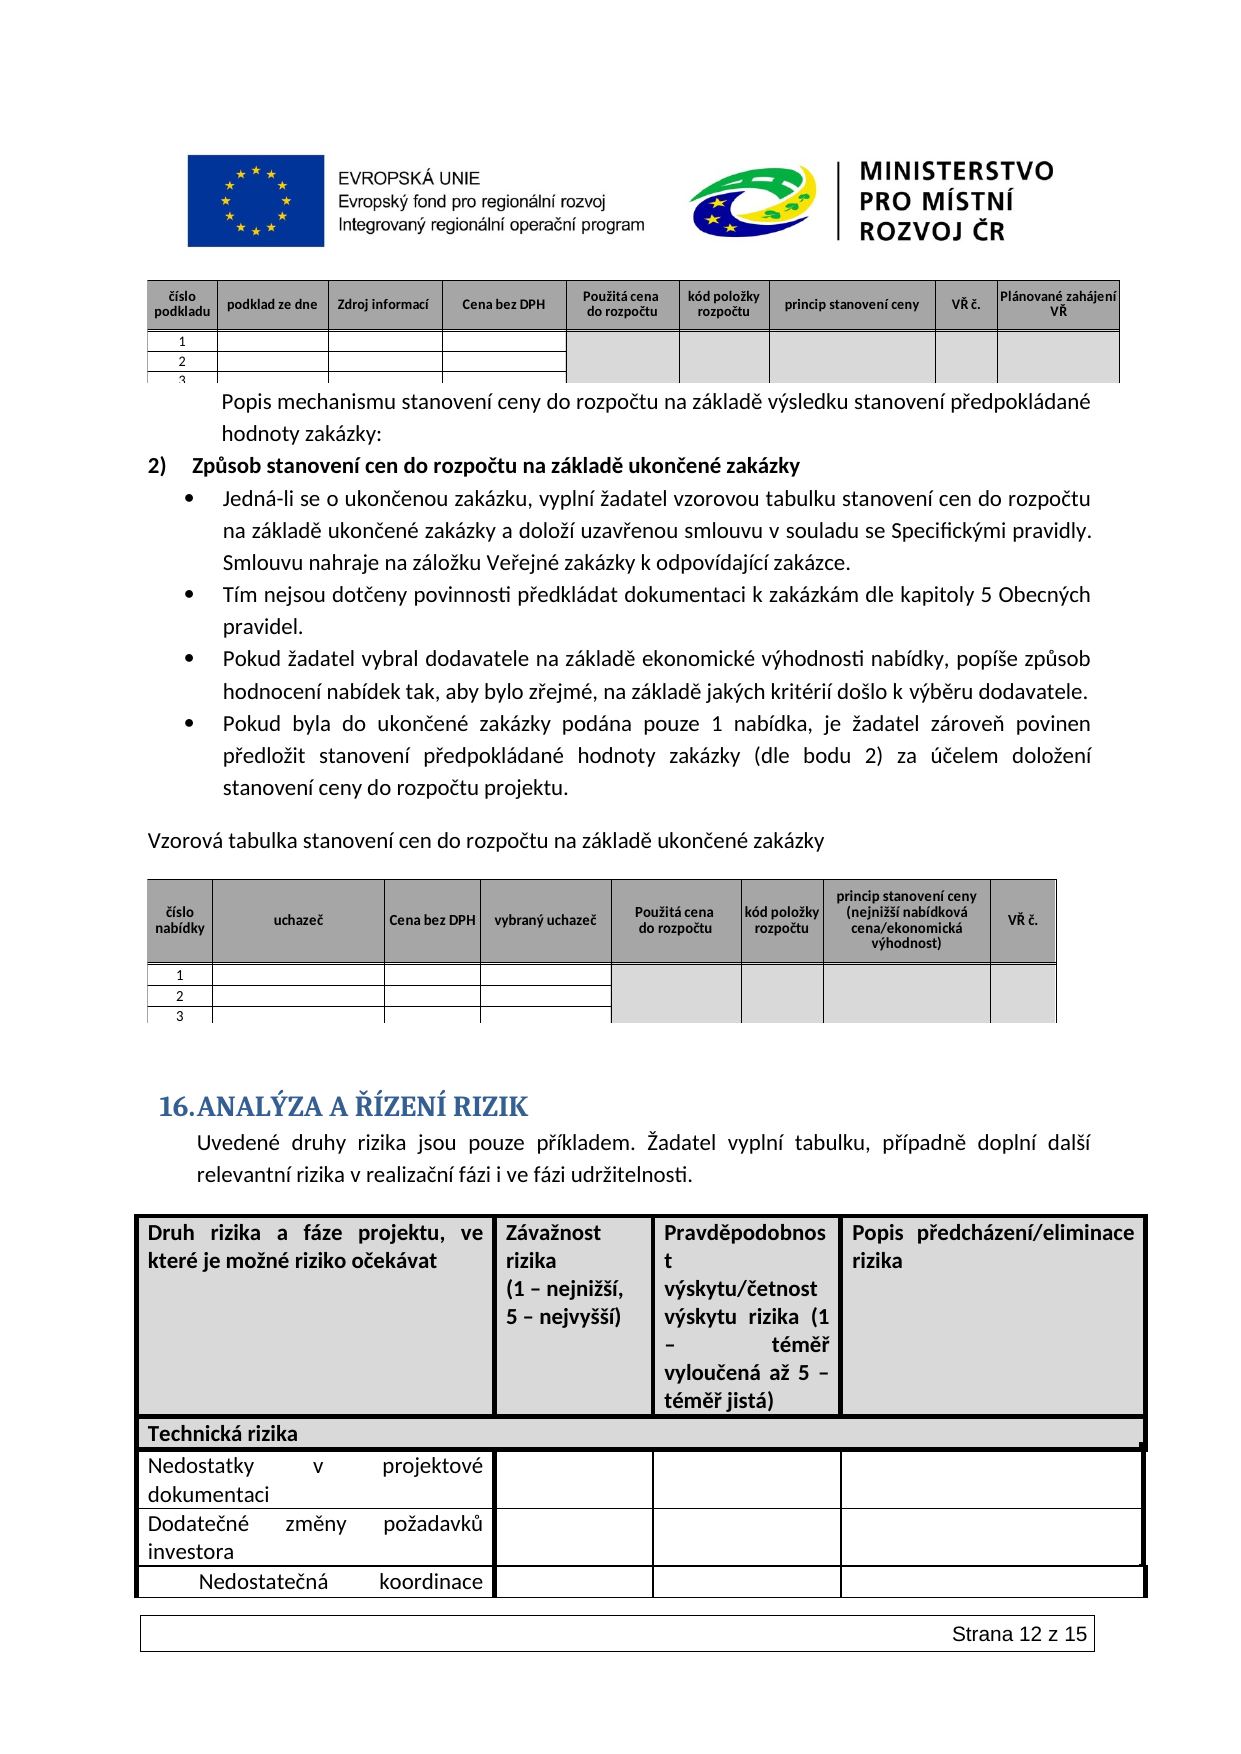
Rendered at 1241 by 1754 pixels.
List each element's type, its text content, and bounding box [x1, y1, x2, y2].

table_cell Technická rizika [139, 1419, 1143, 1447]
table_cell [497, 1567, 652, 1597]
table_cell [497, 1452, 652, 1508]
text Uvedené druhy rizika jsou pouze příkladem. Žadatel vyplní tabulku, případně doplní další relevantní rizika v realizační fázi i ve fázi udržitelnosti. [197, 1128, 1093, 1188]
list Jedná-li se o ukončenou zakázku, vyplní žadatel vzorovou tabulku stanovení cen do rozpočtu na základě ukončené zakázky a doloží uzavřenou smlouvu v souladu se Specifickými pravidly. Smlouvu nahraje na záložku Veřejné zakázky k odpovídající zakázce. [185, 484, 1093, 576]
list Způsob stanovení cen do rozpočtu na základě ukončené zakázky [148, 451, 1093, 479]
table_cell [654, 1452, 840, 1508]
table_cell Nedostatečná koordinace stavebních prací [139, 1567, 492, 1597]
table_cell Dodatečné změny požadavků investora [139, 1509, 492, 1565]
table_header Závažnost rizika (1 – nejnižší, 5 – nejvyšší) [497, 1218, 651, 1414]
subtitle analýza a řízení rizik [159, 1090, 1093, 1123]
list Pokud žadatel vybral dodavatele na základě ekonomické výhodnosti nabídky, popíše způsob hodnocení nabídek tak, aby bylo zřejmé, na základě jakých kritérií došlo k výběru dodavatele. [185, 644, 1093, 705]
picture [157, 123, 1083, 277]
table_header Pravděpodobnost výskytu/četnost výskytu rizika (1 – téměř vyloučená až 5 – téměř jistá) [655, 1218, 838, 1414]
table_cell Nedostatky v projektové dokumentaci [139, 1452, 492, 1508]
list Popis mechanismu stanovení ceny do rozpočtu na základě výsledku stanovení předpokládané hodnoty zakázky: [221, 387, 1093, 447]
table_cell [497, 1509, 652, 1565]
table_header Druh rizika a fáze projektu, ve které je možné riziko očekávat [139, 1218, 492, 1414]
table_cell [654, 1567, 840, 1597]
list Pokud byla do ukončené zakázky podána pouze 1 nabídka, je žadatel zároveň povinen předložit stanovení předpokládané hodnoty zakázky (dle bodu 2) za účelem doložení stanovení ceny do rozpočtu projektu. [185, 709, 1093, 801]
table_cell [842, 1567, 1143, 1597]
table_cell [842, 1509, 1141, 1565]
table_cell [654, 1509, 840, 1565]
table_header Popis předcházení/eliminace rizika [843, 1218, 1143, 1414]
text Vzorová tabulka stanovení cen do rozpočtu na základě ukončené zakázky [148, 826, 1093, 854]
table_cell [842, 1452, 1141, 1508]
list Tím nejsou dotčeny povinnosti předkládat dokumentaci k zakázkám dle kapitoly 5 Obecných pravidel. [185, 580, 1093, 640]
